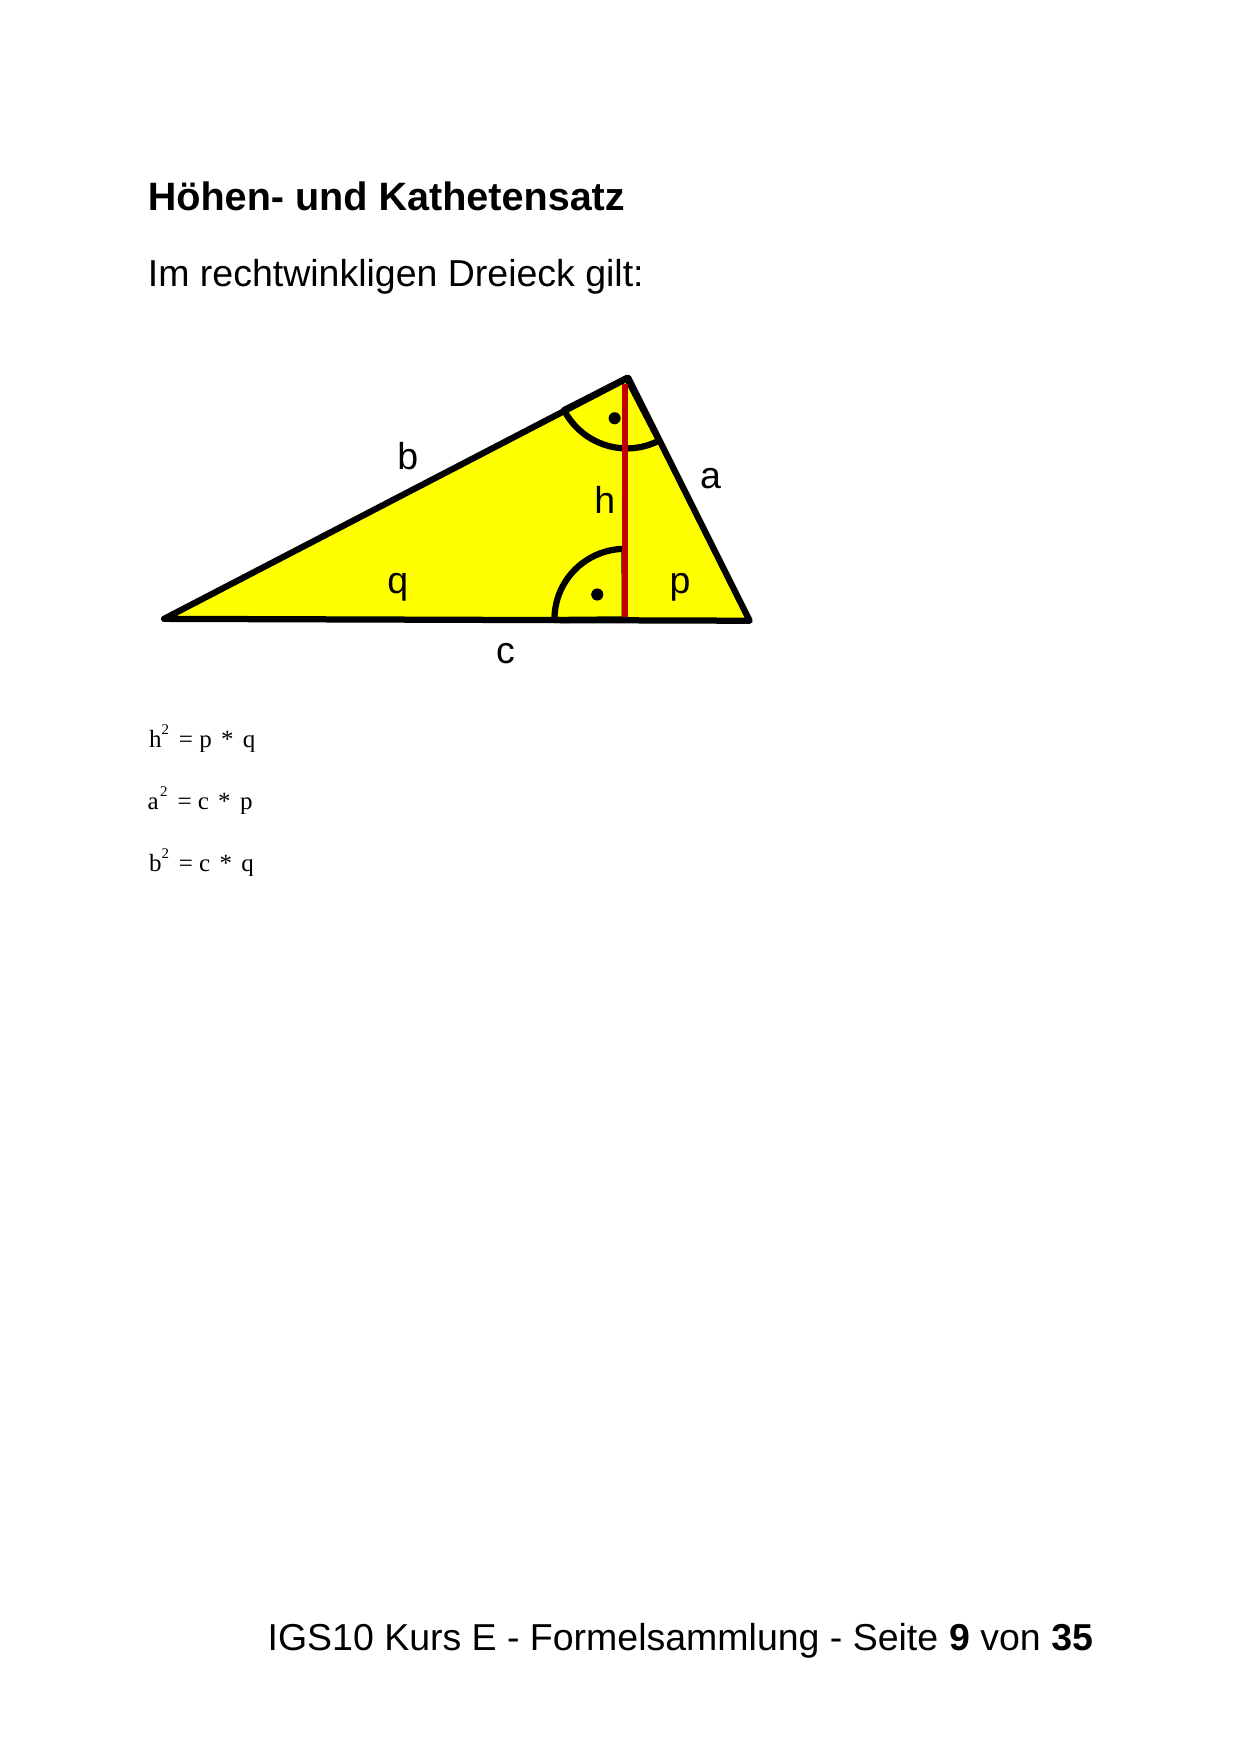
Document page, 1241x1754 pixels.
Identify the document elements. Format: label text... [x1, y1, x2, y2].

text Im rechtwinkligen Dreieck gilt: [148, 252, 1092, 295]
subtitle Höhen- und Kathetensatz [148, 173, 1092, 218]
